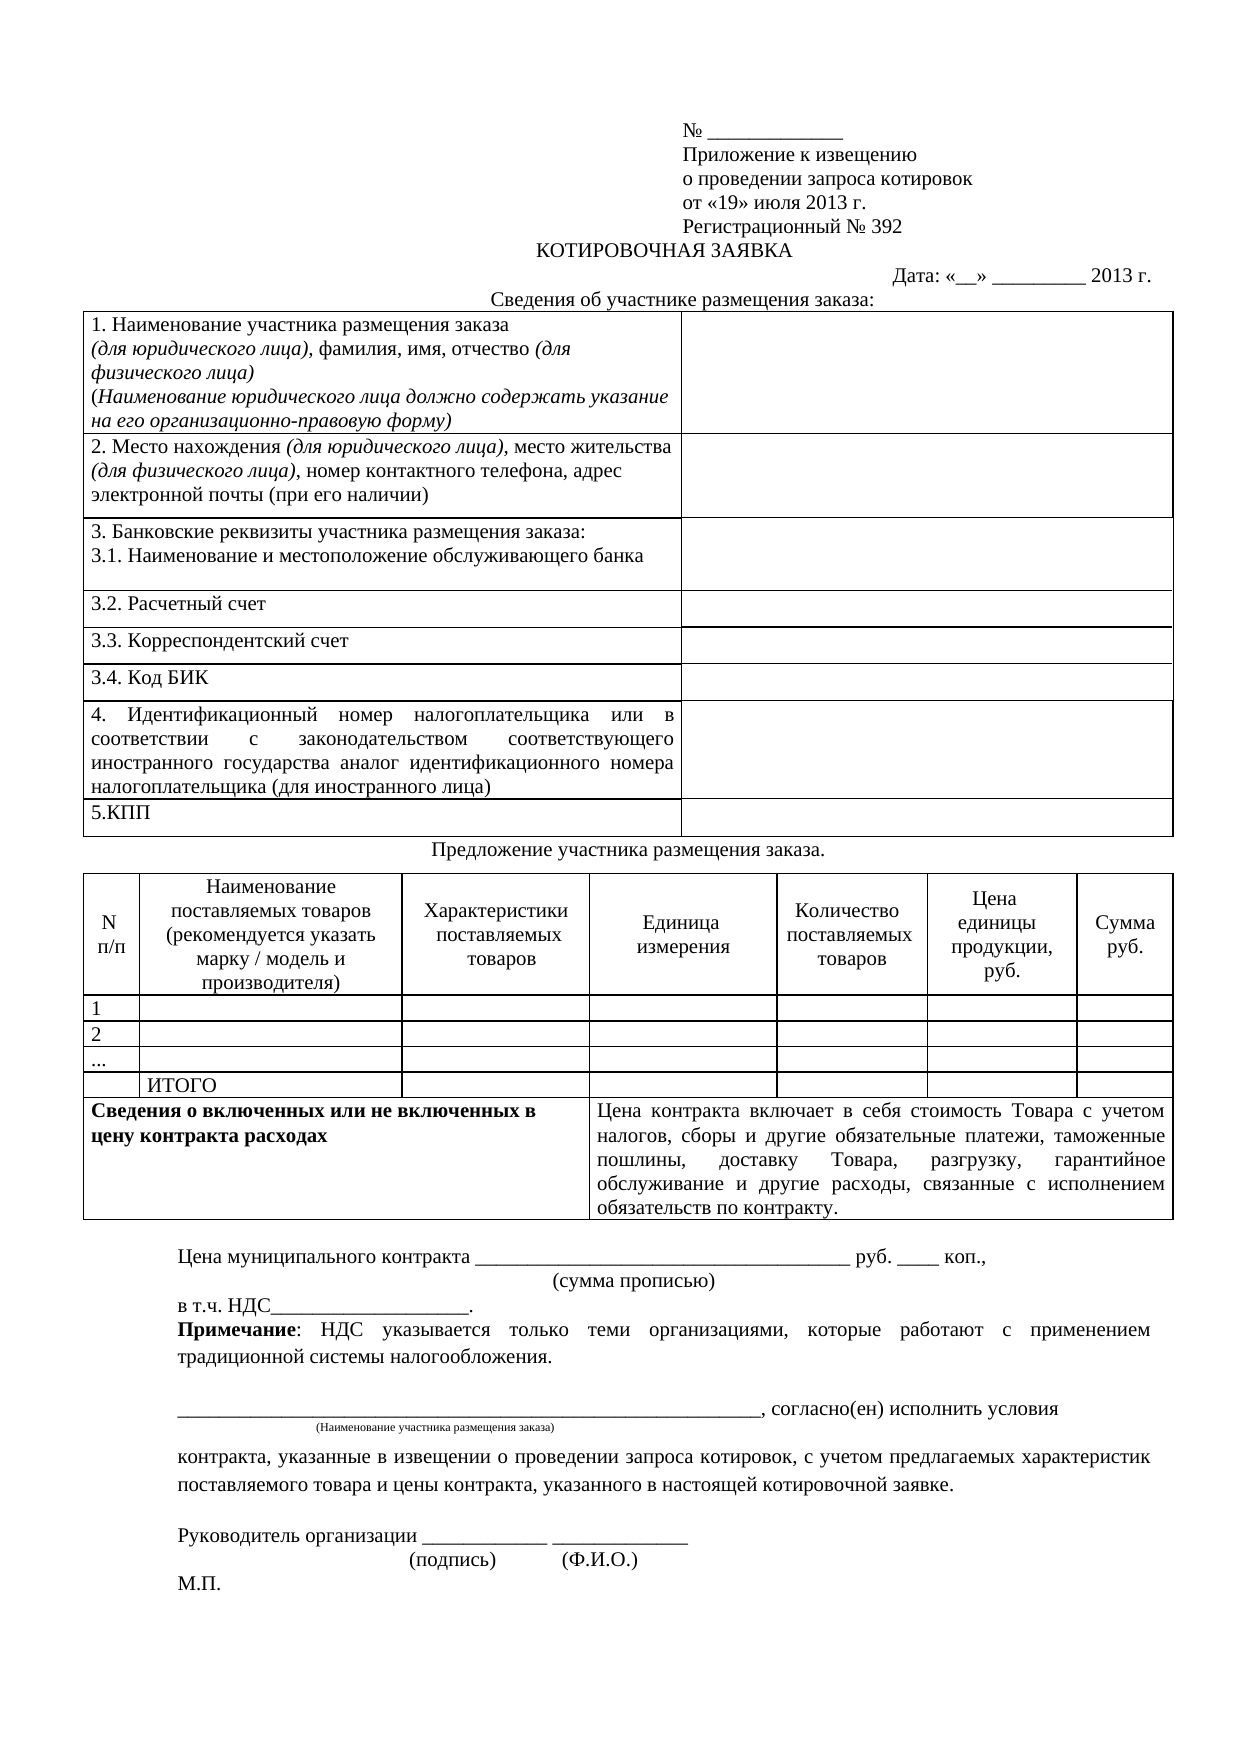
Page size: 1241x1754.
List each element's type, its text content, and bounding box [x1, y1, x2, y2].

table_cell [682, 663, 1173, 700]
text в т.ч. НДС___________________. [177, 1292, 1152, 1317]
text (подпись) (Ф.И.О.) [177, 1547, 1152, 1571]
table_cell ИТОГО [140, 1073, 401, 1097]
table_cell 3.3. Корреспондентский счет [84, 628, 681, 663]
table_cell [682, 518, 1173, 589]
table_cell Цена контракта включает в себя стоимость Товара с учетом налогов, сборы и другие обязательные платежи, таможенные пошлины, доставку Товара, разгрузку, гарантийное обслуживание и другие расходы, связанные с исполнением обязательств по контракту. [590, 1098, 1172, 1219]
table_cell [778, 1047, 927, 1071]
table_cell [928, 1073, 1076, 1097]
table_cell Наименование поставляемых товаров (рекомендуется указать марку / модель и производителя) [140, 874, 401, 994]
table_cell [928, 996, 1076, 1020]
table_cell Количество поставляемых товаров [778, 874, 927, 994]
table_cell [778, 996, 927, 1020]
table_cell [1078, 1047, 1172, 1071]
text Сведения об участнике размещения заказа: [140, 287, 1152, 311]
table_cell [682, 434, 1172, 517]
table_cell Предложение участника размещения заказа. [84, 837, 1173, 873]
text Руководитель организации ____________ _____________ [177, 1523, 1152, 1547]
table_cell [682, 799, 1172, 836]
text Регистрационный № 392 [682, 214, 1152, 238]
table_cell [590, 1022, 776, 1046]
table_cell 3.4. Код БИК [84, 665, 681, 700]
text Цена муниципального контракта ____________________________________ руб. ____ коп., [177, 1244, 1152, 1268]
table_cell [590, 1073, 776, 1097]
table_cell [778, 1022, 927, 1046]
text от «19» июля 2013 г. [682, 190, 1152, 214]
table_cell N п/п [84, 874, 139, 994]
text о проведении запроса котировок [682, 166, 1152, 190]
table_cell [1078, 1073, 1172, 1097]
table_cell [84, 1073, 139, 1097]
table_cell [403, 996, 589, 1020]
table_cell 3. Банковские реквизиты участника размещения заказа: 3.1. Наименование и местоположение обслуживающего банка [84, 519, 681, 589]
table_cell 2 [84, 1022, 139, 1046]
table_cell [778, 1073, 927, 1097]
table_cell [403, 1073, 589, 1097]
text КОТИРОВОЧНАЯ ЗАЯВКА [177, 238, 1152, 262]
text (сумма прописью) [177, 1268, 1152, 1292]
table_cell Единица измерения [590, 874, 776, 994]
table_header [682, 312, 1172, 432]
table_cell Цена единицы продукции, руб. [928, 874, 1076, 994]
text М.П. [177, 1571, 1152, 1595]
table_cell [140, 1047, 401, 1071]
table_cell Сумма руб. [1078, 874, 1172, 994]
text (Наименование участника размещения заказа) [177, 1420, 1152, 1444]
text Приложение к извещению [682, 142, 1152, 166]
text контракта, указанные в извещении о проведении запроса котировок, с учетом предлагаемых характеристик поставляемого товара и цены контракта, указанного в настоящей котировочной заявке. [177, 1444, 1152, 1496]
table_cell [682, 701, 1172, 798]
table_cell [928, 1022, 1076, 1046]
table_header 1. Наименование участника размещения заказа (для юридического лица), фамилия, имя, отчество (для физического лица) (Наименование юридического лица должно содержать указание на его организационно-правовую форму) [84, 312, 681, 432]
table_cell [403, 1047, 589, 1071]
table_cell [682, 590, 1173, 626]
table_cell 5.КПП [84, 800, 681, 836]
text № _____________ [682, 118, 1152, 142]
table_cell Сведения о включенных или не включенных в цену контракта расходах [84, 1098, 589, 1219]
table_cell 4. Идентификационный номер налогоплательщика или в соответствии с законодательством соответствующего иностранного государства аналог идентификационного номера налогоплательщика (для иностранного лица) [84, 702, 681, 798]
text Примечание: НДС указывается только теми организациями, которые работают с применением традиционной системы налогообложения. [177, 1317, 1152, 1368]
table_cell [1078, 1022, 1172, 1046]
table_cell [682, 626, 1173, 663]
table_cell ... [84, 1047, 139, 1071]
table_cell [590, 1047, 776, 1071]
table_cell [928, 1047, 1076, 1071]
text ________________________________________________________, согласно(ен) исполнить условия [177, 1396, 1152, 1420]
text Дата: «__» _________ 2013 г. [620, 262, 1152, 287]
table_cell 2. Место нахождения (для юридического лица), место жительства (для физического лица), номер контактного телефона, адрес электронной почты (при его наличии) [84, 434, 681, 517]
table_cell Характеристики поставляемых товаров [403, 874, 589, 994]
table_cell 3.2. Расчетный счет [84, 591, 681, 626]
table_cell [403, 1022, 589, 1046]
table_cell [1078, 996, 1172, 1020]
table_cell [140, 996, 401, 1020]
table_cell 1 [84, 996, 139, 1020]
table_cell [590, 996, 776, 1020]
table_cell [140, 1022, 401, 1046]
